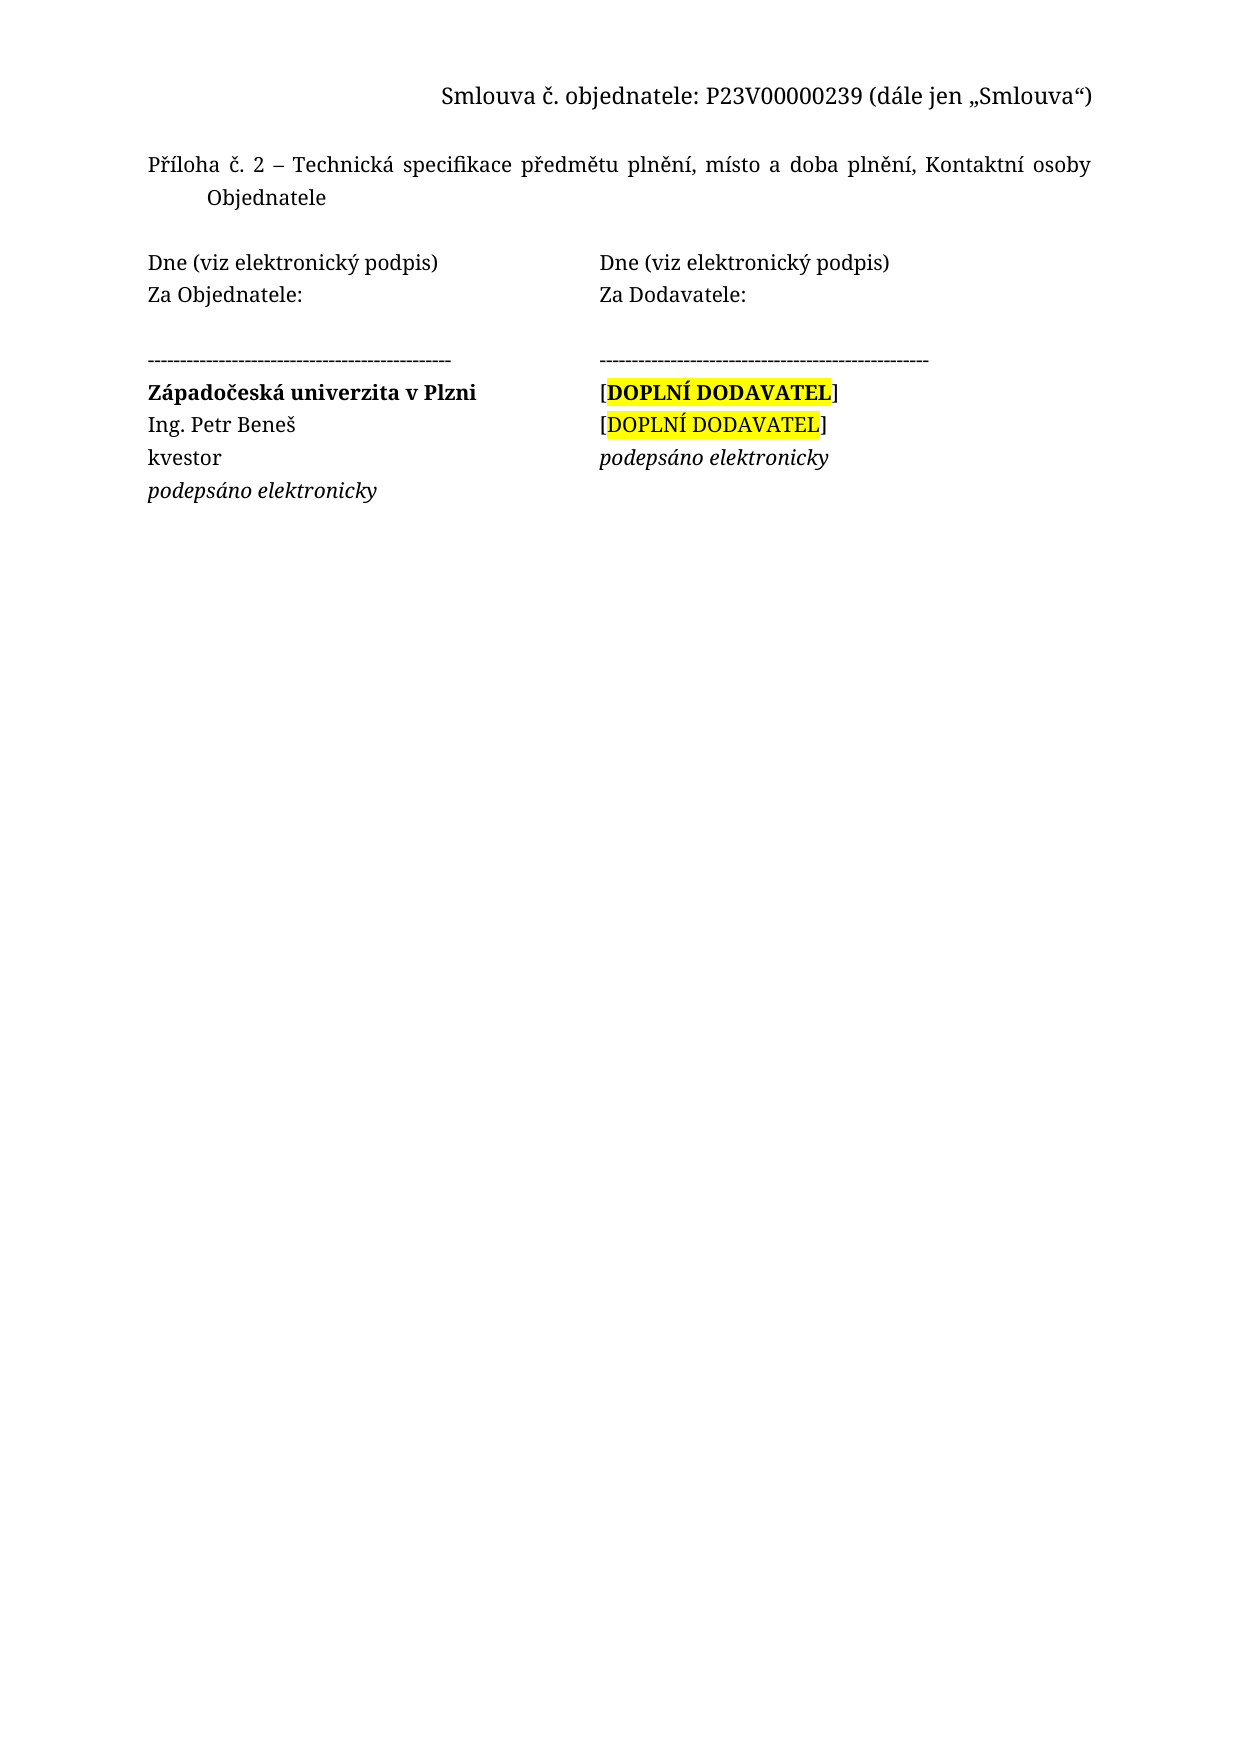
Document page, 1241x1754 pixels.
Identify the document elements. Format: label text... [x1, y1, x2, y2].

text Příloha č. 2 – Technická specifikace předmětu plnění, místo a doba plnění, Kontaktní osoby Objednatele [148, 150, 1093, 211]
table_header Dne (viz elektronický podpis) Za Objednatele: ----------------------------------------------- Západočeská univerzita v Plzni Ing. Petr Beneš kvestor podepsáno elektronicky [136, 248, 588, 508]
table_header Dne (viz elektronický podpis) Za Dodavatele: --------------------------------------------------- [DOPLNÍ DODAVATEL] [DOPLNÍ DODAVATEL] podepsáno elektronicky [588, 248, 1040, 508]
